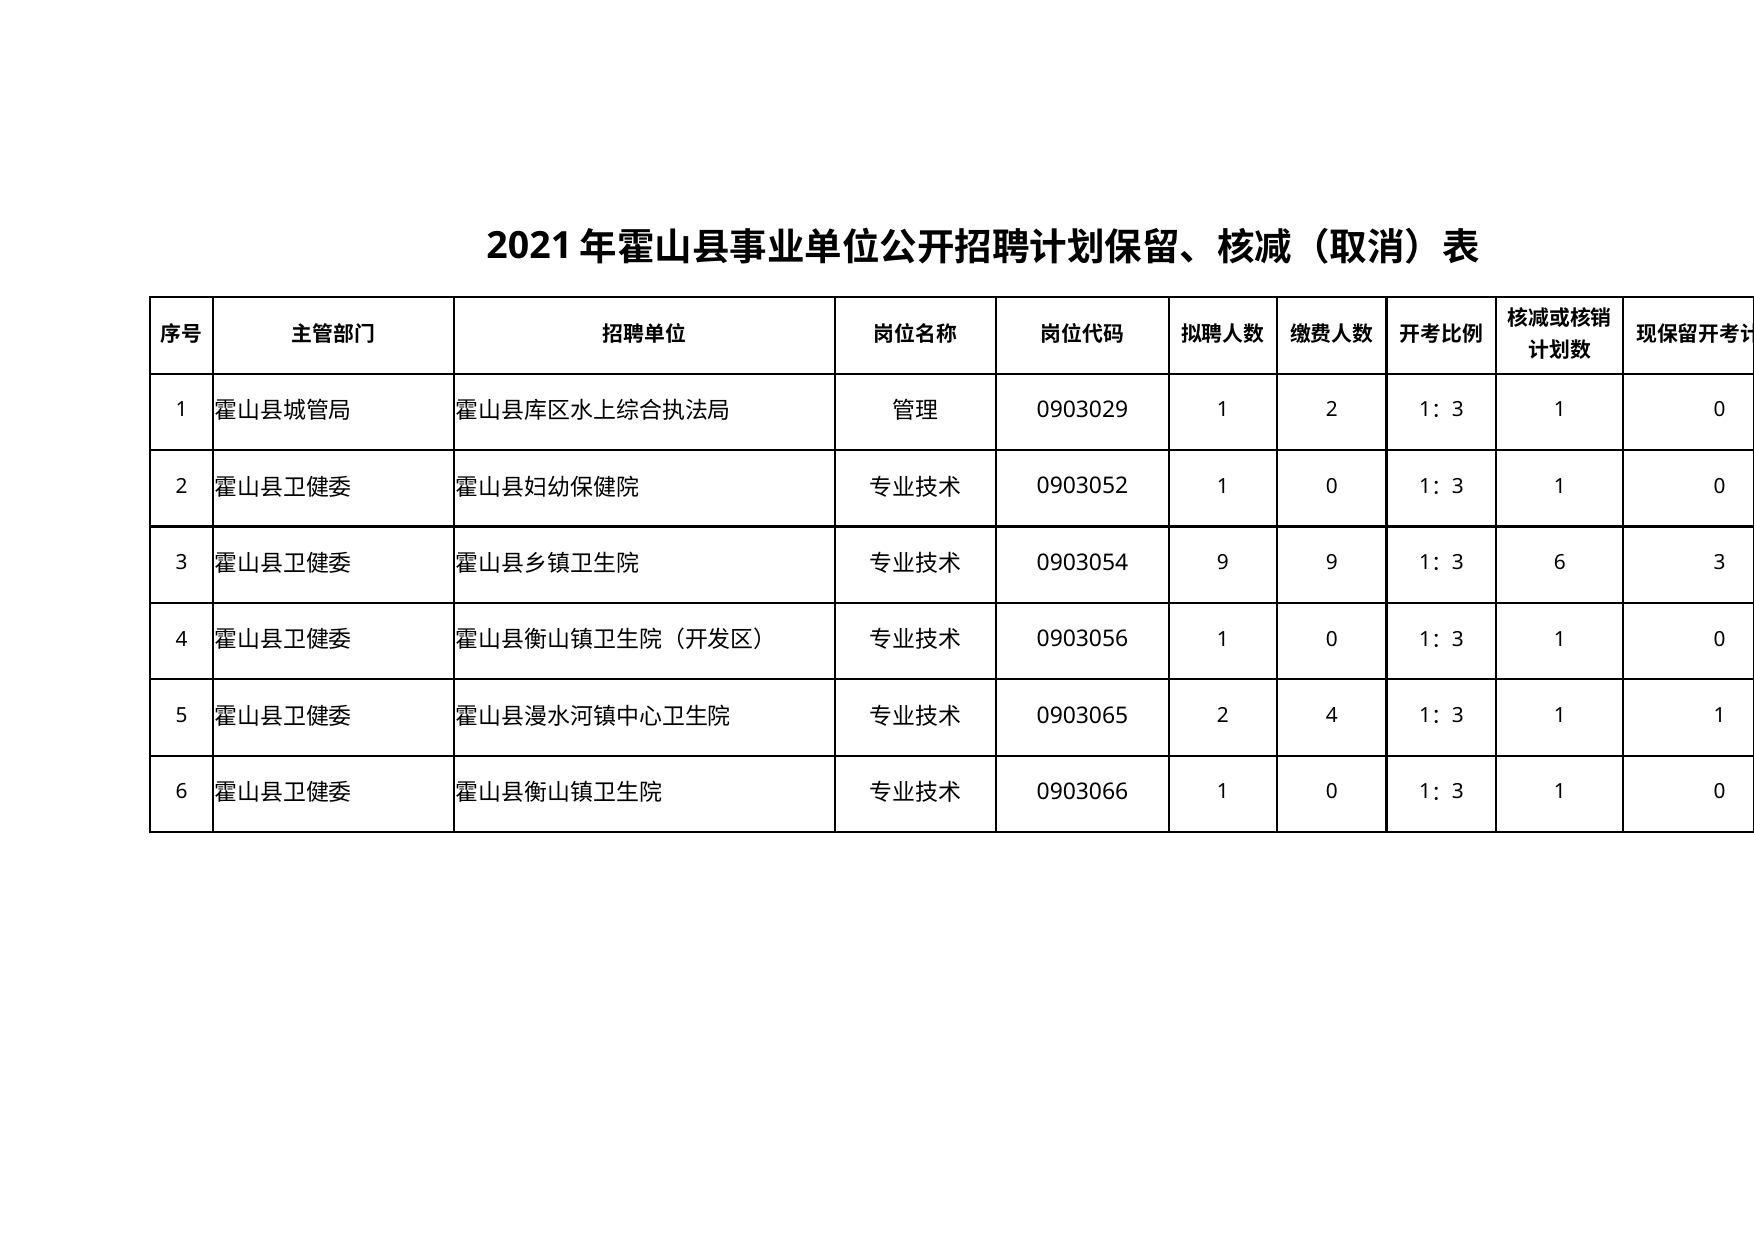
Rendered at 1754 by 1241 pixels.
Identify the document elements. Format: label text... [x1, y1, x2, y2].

table_cell 4 [1278, 680, 1385, 755]
table_cell 拟聘人数 [1170, 298, 1276, 372]
table_cell 1 [1170, 604, 1276, 678]
table_cell 0 [1278, 604, 1385, 678]
table_cell 霍山县衡山镇卫生院（开发区） [455, 604, 834, 678]
table_cell 现保留开考计划数 [1624, 298, 1753, 372]
table_cell 0903056 [997, 604, 1168, 678]
table_cell 缴费人数 [1278, 298, 1385, 372]
table_cell 霍山县乡镇卫生院 [455, 528, 834, 602]
table_cell 1：3 [1388, 757, 1495, 831]
table_cell 开考比例 [1388, 298, 1495, 372]
table_cell 3 [151, 528, 212, 602]
table_cell 1：3 [1388, 604, 1495, 678]
table_cell 岗位代码 [997, 298, 1168, 372]
table_cell 9 [1170, 528, 1276, 602]
table_cell 核减或核销计划数 [1497, 298, 1622, 372]
table_cell 3 [1624, 528, 1753, 602]
table_cell 0903066 [997, 757, 1168, 831]
table_cell 霍山县卫健委 [214, 604, 453, 678]
table_cell 0 [1278, 451, 1385, 525]
table_cell 霍山县卫健委 [214, 680, 453, 755]
table_cell 0 [1624, 604, 1753, 678]
table_cell 0903029 [997, 375, 1168, 449]
table_cell 0903052 [997, 451, 1168, 525]
table_cell 1 [1170, 451, 1276, 525]
table_cell 霍山县库区水上综合执法局 [455, 375, 834, 449]
table_cell 0903054 [997, 528, 1168, 602]
table_cell 5 [151, 680, 212, 755]
table_cell 0 [1278, 757, 1385, 831]
table_cell 1 [1497, 604, 1622, 678]
table_cell 1 [1624, 680, 1753, 755]
table_cell 霍山县卫健委 [214, 451, 453, 525]
table_cell 霍山县漫水河镇中心卫生院 [455, 680, 834, 755]
table_cell 岗位名称 [836, 298, 995, 372]
table_cell 1 [1497, 757, 1622, 831]
table_cell 霍山县城管局 [214, 375, 453, 449]
table_cell 0 [1624, 375, 1753, 449]
table_cell 专业技术 [836, 604, 995, 678]
table_cell 9 [1278, 528, 1385, 602]
table_cell 霍山县卫健委 [214, 528, 453, 602]
table_cell 霍山县妇幼保健院 [455, 451, 834, 525]
table_cell 招聘单位 [455, 298, 834, 372]
table_cell 霍山县衡山镇卫生院 [455, 757, 834, 831]
table_cell 序号 [151, 298, 212, 372]
table_cell 0 [1624, 451, 1753, 525]
table_cell 专业技术 [836, 528, 995, 602]
table_cell 管理 [836, 375, 995, 449]
table_cell 1：3 [1388, 528, 1495, 602]
table_cell 0 [1624, 757, 1753, 831]
table_cell 1：3 [1388, 451, 1495, 525]
table_cell 2 [151, 451, 212, 525]
table_cell 1：3 [1388, 680, 1495, 755]
table_cell 主管部门 [214, 298, 453, 372]
table_cell 4 [151, 604, 212, 678]
table_cell 0903065 [997, 680, 1168, 755]
table_cell 专业技术 [836, 451, 995, 525]
table_cell 1 [1497, 451, 1622, 525]
table_cell 1 [1497, 375, 1622, 449]
table_cell 6 [151, 757, 212, 831]
table_cell 2 [1170, 680, 1276, 755]
table_cell 专业技术 [836, 680, 995, 755]
table_cell 1 [151, 375, 212, 449]
table_cell 霍山县卫健委 [214, 757, 453, 831]
table_header 2021年霍山县事业单位公开招聘计划保留、核减（取消）表 [150, 198, 1754, 296]
table_cell 1 [1170, 757, 1276, 831]
table_cell 1 [1497, 680, 1622, 755]
table_cell 1 [1170, 375, 1276, 449]
table_cell 1：3 [1388, 375, 1495, 449]
table_cell 专业技术 [836, 757, 995, 831]
table_cell 6 [1497, 528, 1622, 602]
table_cell 2 [1278, 375, 1385, 449]
